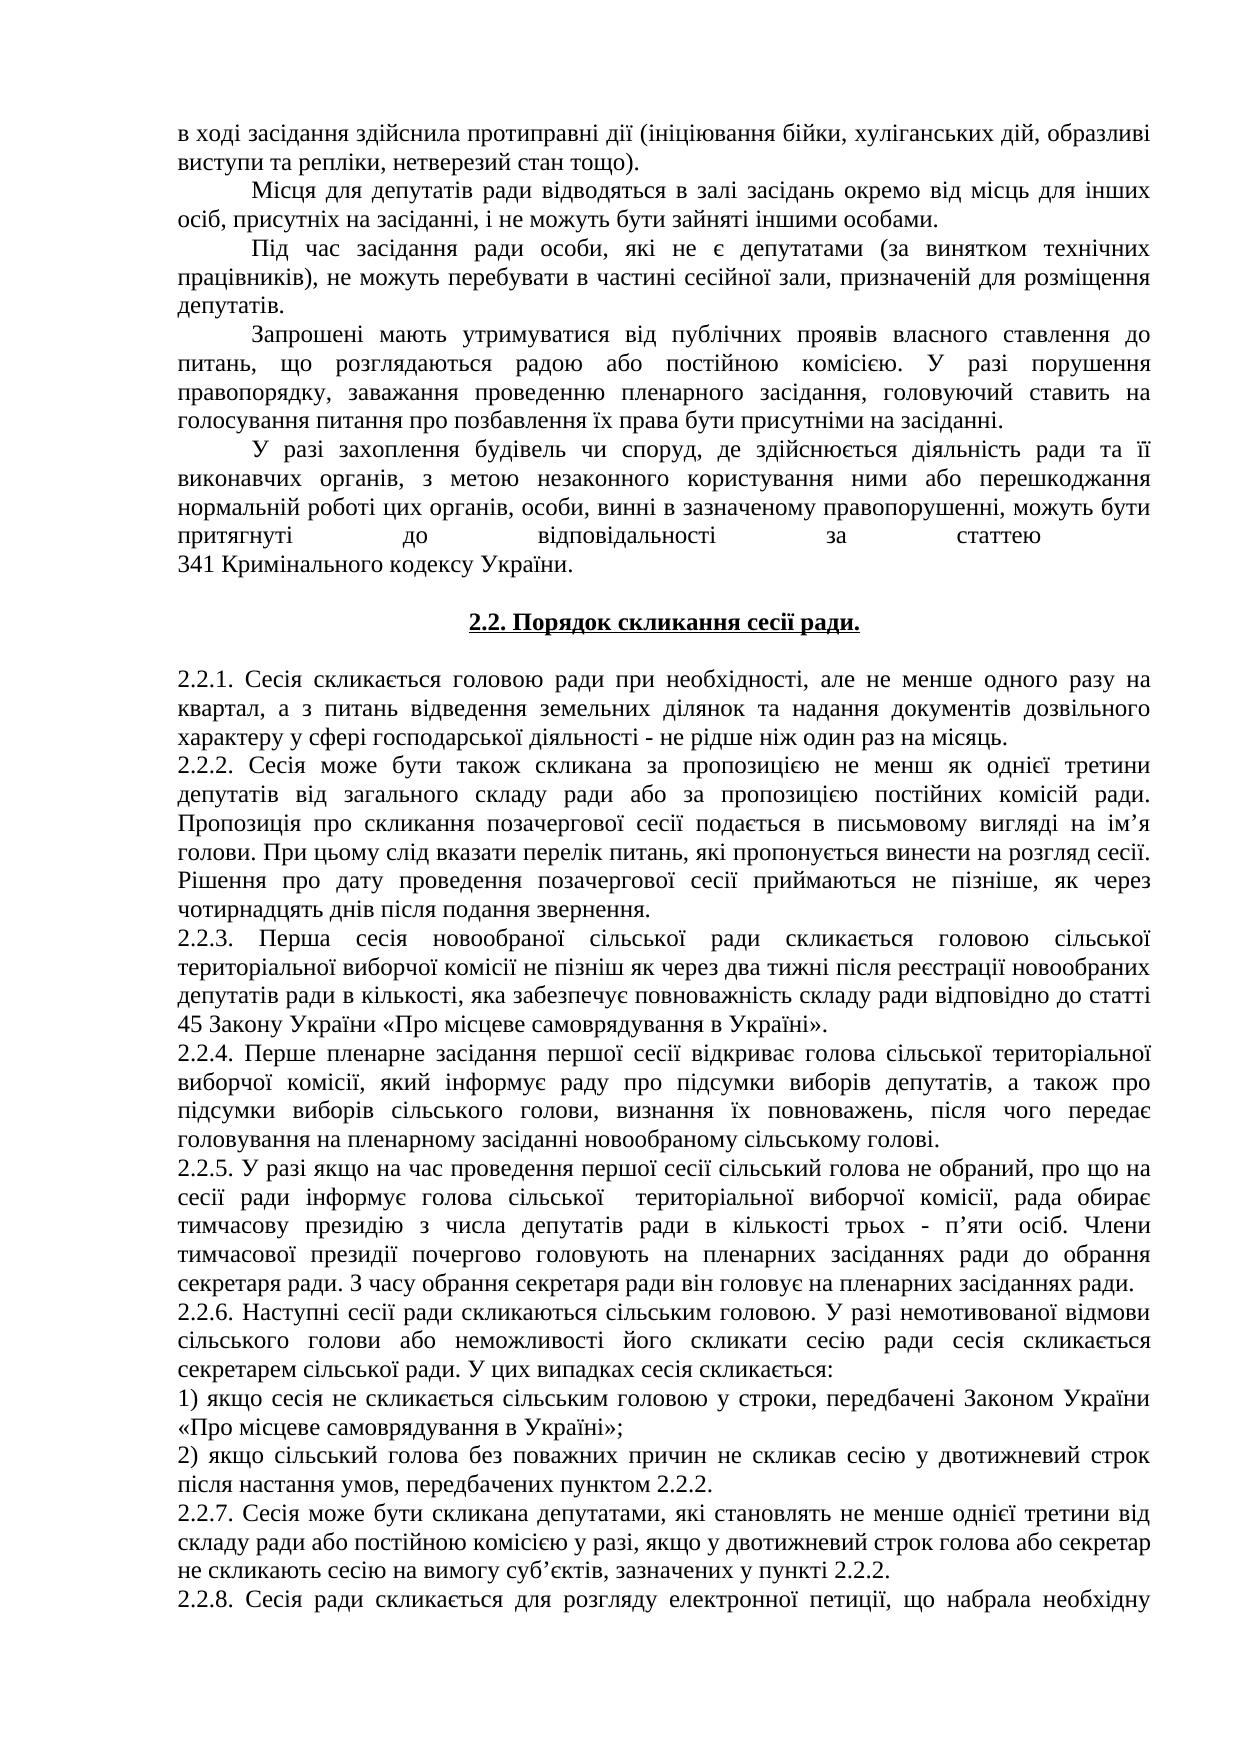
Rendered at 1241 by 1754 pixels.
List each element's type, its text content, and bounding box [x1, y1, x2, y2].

text Під час засідання ради особи, які не є депутатами (за винятком технічних працівників), не можуть перебувати в частині сесійної зали, призначеній для розміщення депутатів. [177, 233, 1152, 319]
text 2) якщо сільський голова без поважних причин не скликав сесію у двотижневий строк після настання умов, передбачених пунктом 2.2.2. [177, 1441, 1152, 1498]
text Запрошені мають утримуватися від публічних проявів власного ставлення до питань, що розглядаються радою або постійною комісією. У разі порушення правопорядку, заважання проведенню пленарного засідання, головуючий ставить на голосування питання про позбавлення їх права бути присутніми на засіданні. [177, 319, 1152, 434]
text 2.2. Порядок скликання сесії ради. [177, 607, 1152, 636]
text 2.2.5. У разі якщо на час проведення першої сесії сільський голова не обраний, про що на сесії ради інформує голова сільської територіальної виборчої комісії, рада обирає тимчасову президію з числа депутатів ради в кількості трьох - п’яти осіб. Члени тимчасової президії почергово головують на пленарних засіданнях ради до обрання секретаря ради. З часу обрання секретаря ради він головує на пленарних засіданнях ради. [177, 1153, 1152, 1297]
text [177, 118, 1152, 176]
text Місця для депутатів ради відводяться в залі засідань окремо від місць для інших осіб, присутніх на засіданні, і не можуть бути зайняті іншими особами. [177, 176, 1152, 233]
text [177, 1584, 1152, 1613]
text 2.2.6. Наступні сесії ради скликаються сільським головою. У разі немотивованої відмови сільського голови або неможливості його скликати сесію ради сесія скликається секретарем сільської ради. У цих випадках сесія скликається: [177, 1297, 1152, 1383]
text 2.2.4. Перше пленарне засідання першої сесії відкриває голова сільської територіальної виборчої комісії, який інформує раду про підсумки виборів депутатів, а також про підсумки виборів сільського голови, визнання їх повноважень, після чого передає головування на пленарному засіданні новообраному сільському голові. [177, 1038, 1152, 1153]
text 2.2.2. Сесія може бути також скликана за пропозицією не менш як однієї третини депутатів від загального складу ради або за пропозицією постійних комісій ради. Пропозиція про скликання позачергової сесії подається в письмовому вигляді на ім’я голови. При цьому слід вказати перелік питань, які пропонується винести на розгляд сесії. Рішення про дату проведення позачергової сесії приймаються не пізніше, як через чотирнадцять днів після подання звернення. [177, 751, 1152, 923]
text 1) якщо сесія не скликається сільським головою у строки, передбачені Законом України «Про місцеве самоврядування в Україні»; [177, 1383, 1152, 1441]
text 2.2.1. Сесія скликається головою ради при необхідності, але не менше одного разу на квартал, а з питань відведення земельних ділянок та надання документів дозвільного характеру у сфері господарської діяльності - не рідше ніж один раз на місяць. [177, 664, 1152, 751]
text 2.2.7. Сесія може бути скликана депутатами, які становлять не менше однієї третини від складу ради або постійною комісією у разі, якщо у двотижневий строк голова або секретар не скликають сесію на вимогу суб’єктів, зазначених у пункті 2.2.2. [177, 1498, 1152, 1584]
text У разі захоплення будівель чи споруд, де здійснюється діяльність ради та її виконавчих органів, з метою незаконного користування ними або перешкоджання нормальній роботі цих органів, особи, винні в зазначеному правопорушенні, можуть бути притягнуті до відповідальності за статтею 341 Кримінального кодексу України. [177, 434, 1152, 578]
text 2.2.3. Перша сесія новообраної сільської ради скликається головою сільської територіальної виборчої комісії не пізніш як через два тижні після реєстрації новообраних депутатів ради в кількості, яка забезпечує повноважність складу ради відповідно до статті 45 Закону України «Про місцеве самоврядування в Україні». [177, 923, 1152, 1038]
